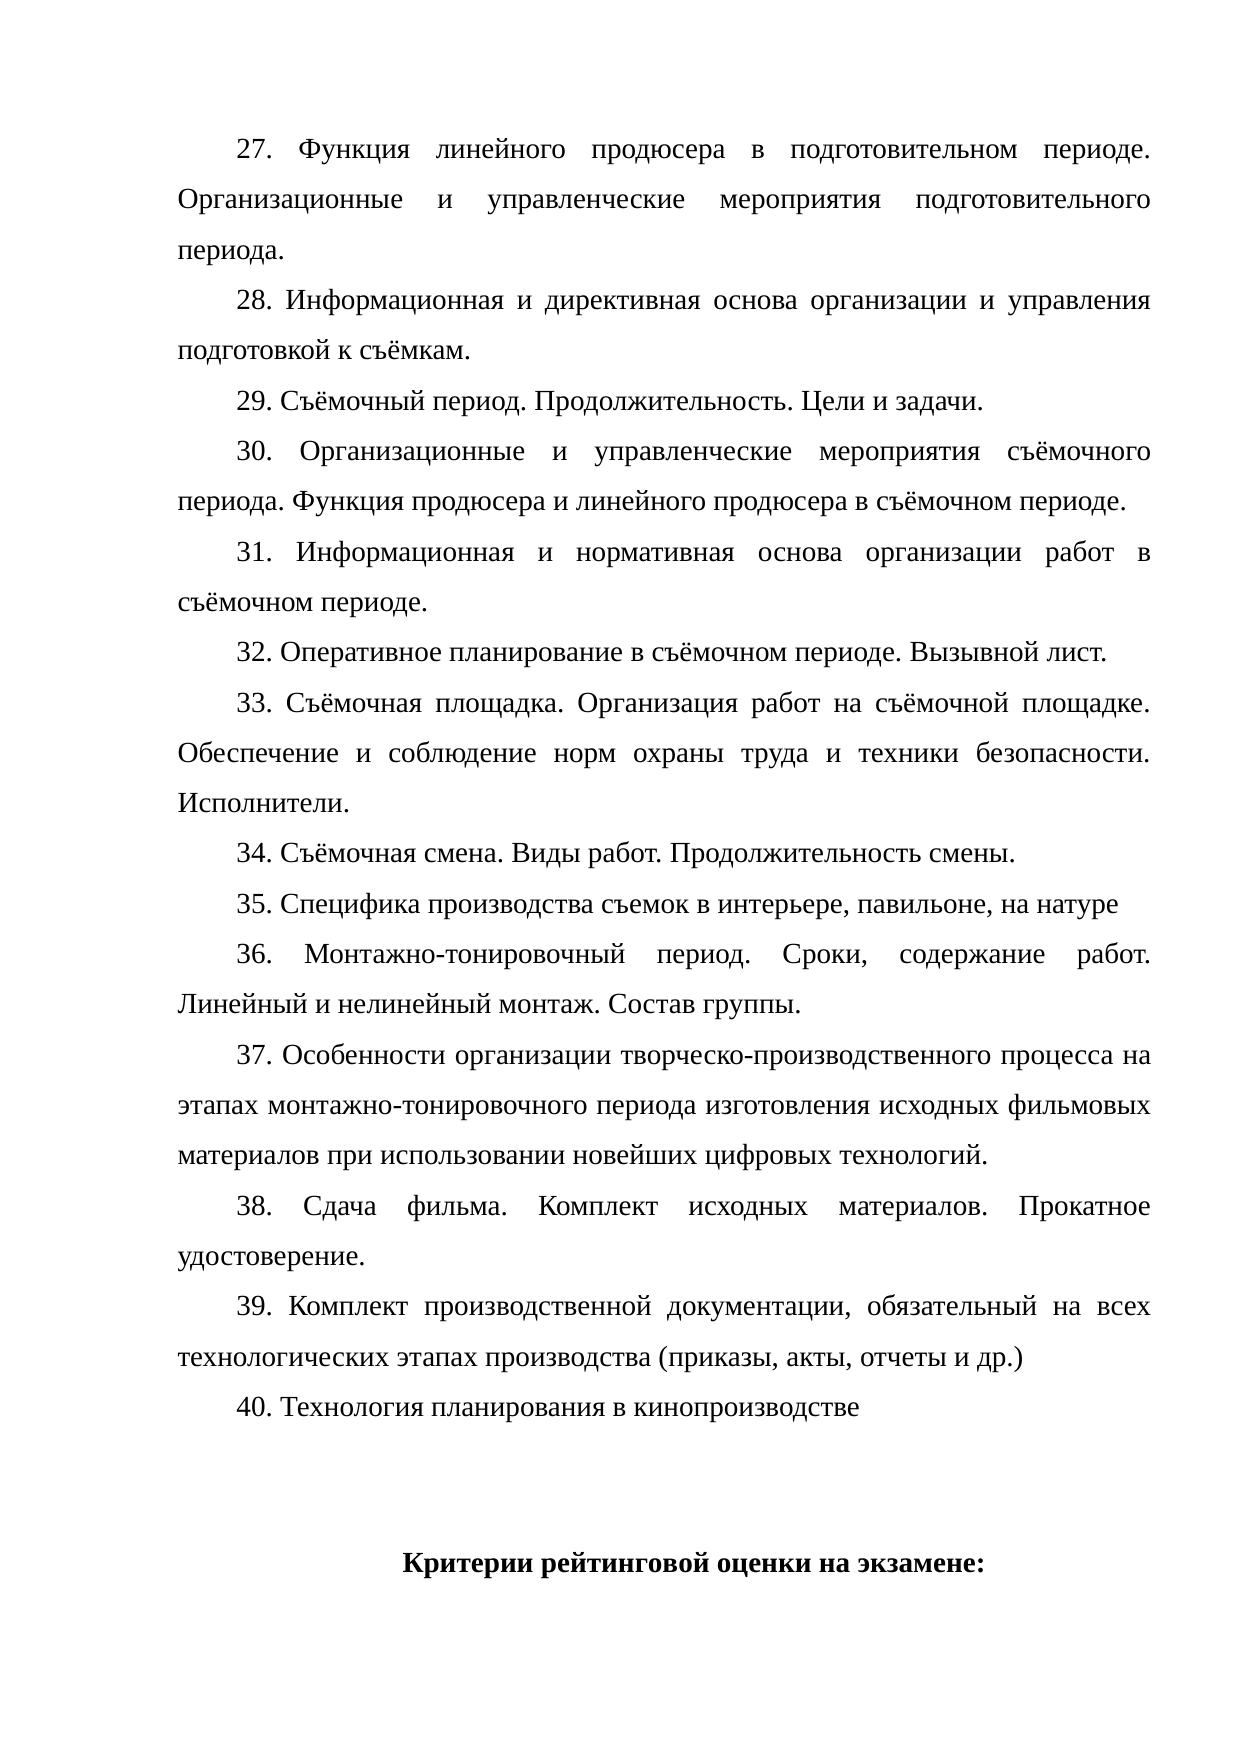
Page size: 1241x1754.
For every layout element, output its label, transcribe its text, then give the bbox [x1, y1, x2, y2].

text 39. Комплект производственной документации, обязательный на всех технологических этапах производства (приказы, акты, отчеты и др.) [177, 1288, 1152, 1372]
text 33. Съёмочная площадка. Организация работ на съёмочной площадке. Обеспечение и соблюдение норм охраны труда и техники безопасности. Исполнители. [177, 685, 1152, 819]
text 35. Специфика производства съемок в интерьере, павильоне, на натуре [177, 886, 1152, 919]
text 29. Съёмочный период. Продолжительность. Цели и задачи. [177, 383, 1152, 416]
text 40. Технология планирования в кинопроизводстве [177, 1389, 1152, 1423]
text Критерии рейтинговой оценки на экзамене: [177, 1545, 1152, 1579]
text 28. Информационная и директивная основа организации и управления подготовкой к съёмкам. [177, 282, 1152, 366]
text 36. Монтажно-тонировочный период. Сроки, содержание работ. Линейный и нелинейный монтаж. Состав группы. [177, 936, 1152, 1020]
text 31. Информационная и нормативная основа организации работ в съёмочном периоде. [177, 534, 1152, 618]
text 32. Оперативное планирование в съёмочном периоде. Вызывной лист. [177, 634, 1152, 668]
text 38. Сдача фильма. Комплект исходных материалов. Прокатное удостоверение. [177, 1188, 1152, 1272]
text 34. Съёмочная смена. Виды работ. Продолжительность смены. [177, 836, 1152, 869]
text 30. Организационные и управленческие мероприятия съёмочного периода. Функция продюсера и линейного продюсера в съёмочном периоде. [177, 433, 1152, 517]
text 37. Особенности организации творческо-производственного процесса на этапах монтажно-тонировочного периода изготовления исходных фильмовых материалов при использовании новейших цифровых технологий. [177, 1037, 1152, 1171]
text 27. Функция линейного продюсера в подготовительном периоде. Организационные и управленческие мероприятия подготовительного периода. [177, 131, 1152, 265]
